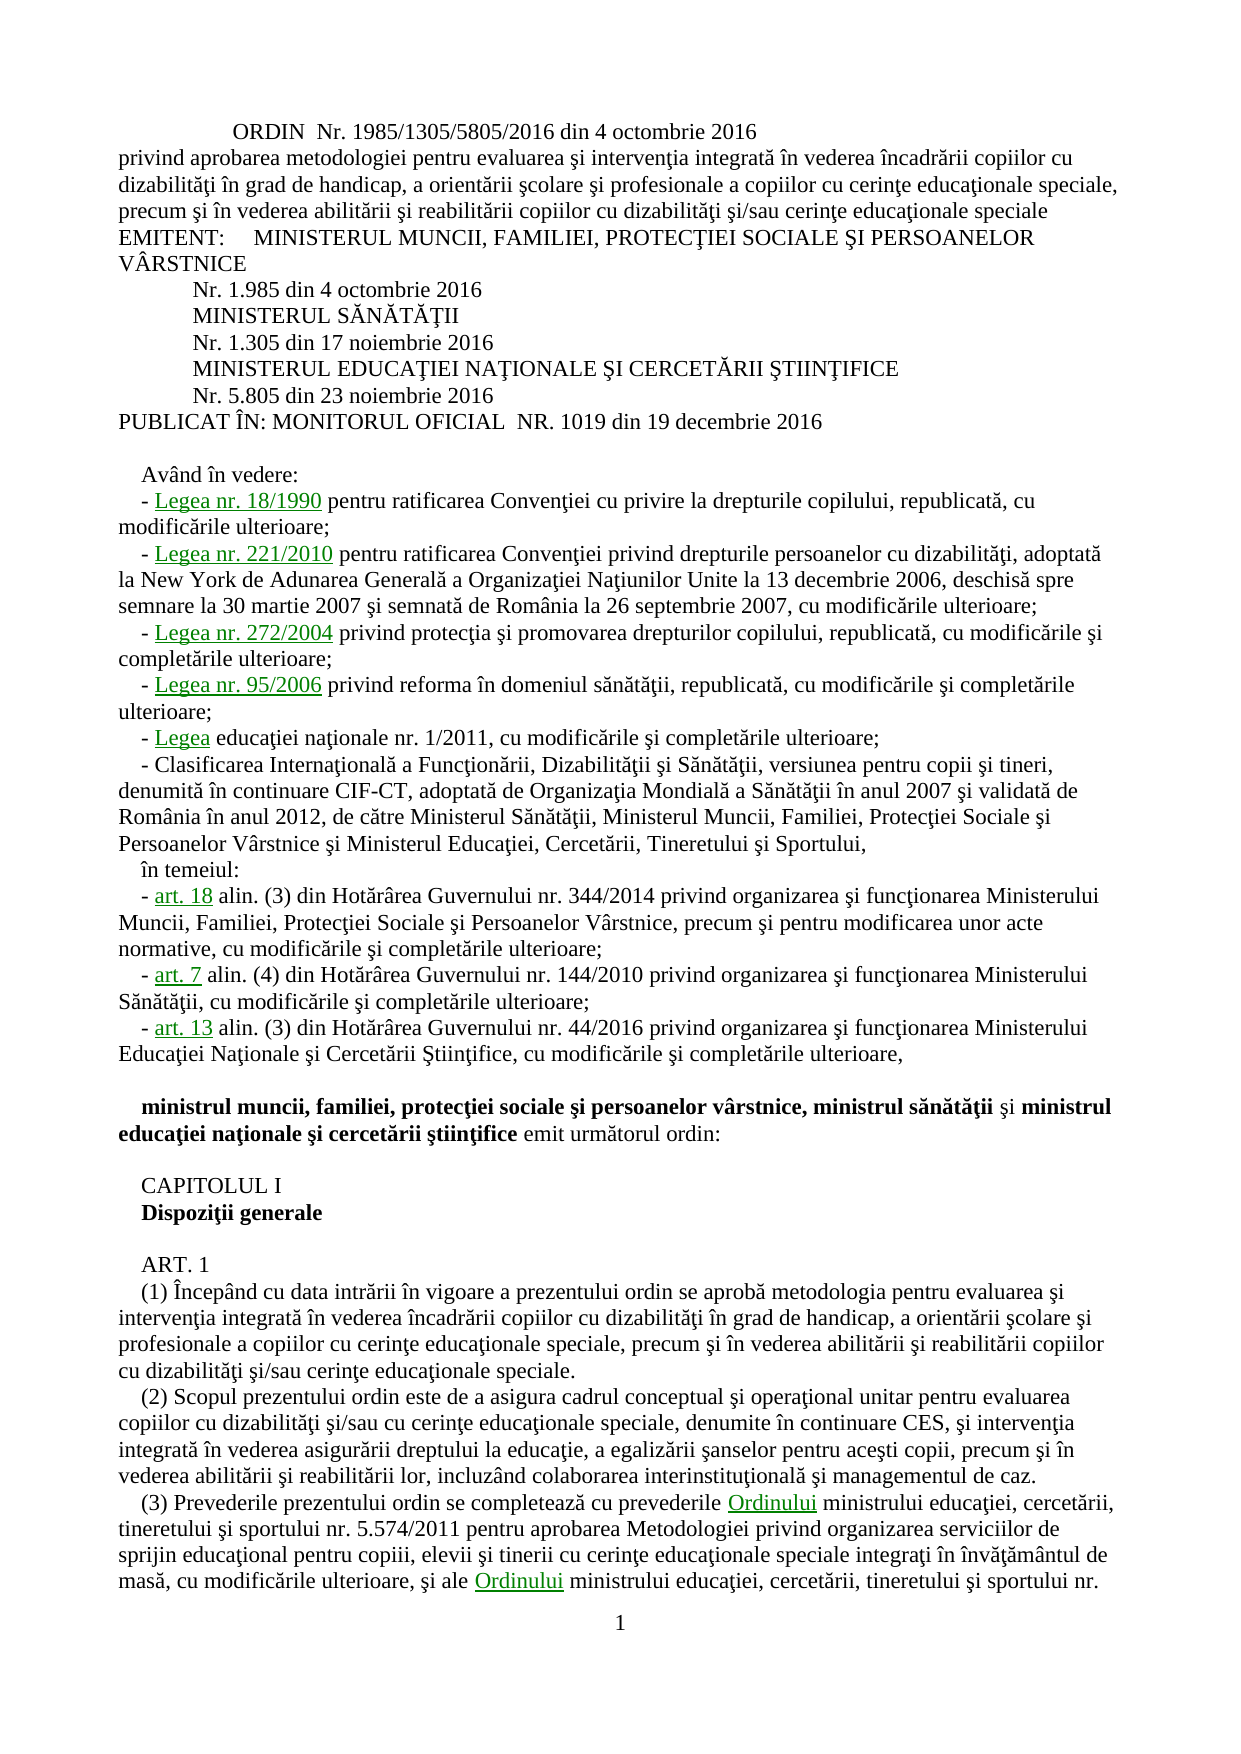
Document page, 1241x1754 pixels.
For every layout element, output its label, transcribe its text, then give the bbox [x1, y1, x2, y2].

text - Legea nr. 18/1990 pentru ratificarea Convenţiei cu privire la drepturile copilului, republicată, cu modificările ulterioare; [118, 487, 1122, 540]
text - Legea nr. 272/2004 privind protecţia şi promovarea drepturilor copilului, republicată, cu modificările şi completările ulterioare; [118, 619, 1122, 672]
text - Legea nr. 95/2006 privind reforma în domeniul sănătăţii, republicată, cu modificările şi completările ulterioare; [118, 672, 1122, 724]
text - art. 18 alin. (3) din Hotărârea Guvernului nr. 344/2014 privind organizarea şi funcţionarea Ministerului Muncii, Familiei, Protecţiei Sociale şi Persoanelor Vârstnice, precum şi pentru modificarea unor acte normative, cu modificările şi completările ulterioare; [118, 882, 1122, 961]
text - art. 13 alin. (3) din Hotărârea Guvernului nr. 44/2016 privind organizarea şi funcţionarea Ministerului Educaţiei Naţionale şi Cercetării Ştiinţifice, cu modificările şi completările ulterioare, [118, 1014, 1122, 1067]
text ORDIN Nr. 1985/1305/5805/2016 din 4 octombrie 2016 [118, 118, 1122, 144]
text PUBLICAT ÎN: MONITORUL OFICIAL NR. 1019 din 19 decembrie 2016 [118, 408, 1122, 434]
text ministrul muncii, familiei, protecţiei sociale şi persoanelor vârstnice, ministrul sănătăţii şi ministrul educaţiei naţionale şi cercetării ştiinţifice emit următorul ordin: [118, 1093, 1122, 1146]
text în temeiul: [118, 856, 1122, 882]
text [118, 1488, 1122, 1594]
text - Clasificarea Internaţională a Funcţionării, Dizabilităţii şi Sănătăţii, versiunea pentru copii şi tineri, denumită în continuare CIF-CT, adoptată de Organizaţia Mondială a Sănătăţii în anul 2007 şi validată de România în anul 2012, de către Ministerul Sănătăţii, Ministerul Muncii, Familiei, Protecţiei Sociale şi Persoanelor Vârstnice şi Ministerul Educaţiei, Cercetării, Tineretului şi Sportului, [118, 751, 1122, 856]
text - art. 7 alin. (4) din Hotărârea Guvernului nr. 144/2010 privind organizarea şi funcţionarea Ministerului Sănătăţii, cu modificările şi completările ulterioare; [118, 961, 1122, 1014]
text (2) Scopul prezentului ordin este de a asigura cadrul conceptual şi operaţional unitar pentru evaluarea copiilor cu dizabilităţi şi/sau cu cerinţe educaţionale speciale, denumite în continuare CES, şi intervenţia integrată în vederea asigurării dreptului la educaţie, a egalizării şanselor pentru aceşti copii, precum şi în vederea abilitării şi reabilitării lor, incluzând colaborarea interinstituţională şi managementul de caz. [118, 1383, 1122, 1488]
text - Legea educaţiei naţionale nr. 1/2011, cu modificările şi completările ulterioare; [118, 724, 1122, 751]
text Nr. 5.805 din 23 noiembrie 2016 [118, 382, 1122, 408]
text CAPITOLUL I [118, 1172, 1122, 1199]
text EMITENT: MINISTERUL MUNCII, FAMILIEI, PROTECŢIEI SOCIALE ŞI PERSOANELOR VÂRSTNICE [118, 223, 1122, 276]
text (1) Începând cu data intrării în vigoare a prezentului ordin se aprobă metodologia pentru evaluarea şi intervenţia integrată în vederea încadrării copiilor cu dizabilităţi în grad de handicap, a orientării şcolare şi profesionale a copiilor cu cerinţe educaţionale speciale, precum şi în vederea abilitării şi reabilitării copiilor cu dizabilităţi şi/sau cerinţe educaţionale speciale. [118, 1278, 1122, 1383]
text ART. 1 [118, 1251, 1122, 1278]
text MINISTERUL EDUCAŢIEI NAŢIONALE ŞI CERCETĂRII ŞTIINŢIFICE [118, 355, 1122, 382]
text - Legea nr. 221/2010 pentru ratificarea Convenţiei privind drepturile persoanelor cu dizabilităţi, adoptată la New York de Adunarea Generală a Organizaţiei Naţiunilor Unite la 13 decembrie 2006, deschisă spre semnare la 30 martie 2007 şi semnată de România la 26 septembrie 2007, cu modificările ulterioare; [118, 540, 1122, 619]
text MINISTERUL SĂNĂTĂŢII [118, 303, 1122, 329]
text Având în vedere: [118, 461, 1122, 487]
text privind aprobarea metodologiei pentru evaluarea şi intervenţia integrată în vederea încadrării copiilor cu dizabilităţi în grad de handicap, a orientării şcolare şi profesionale a copiilor cu cerinţe educaţionale speciale, precum şi în vederea abilitării şi reabilitării copiilor cu dizabilităţi şi/sau cerinţe educaţionale speciale [118, 144, 1122, 223]
text Nr. 1.985 din 4 octombrie 2016 [118, 276, 1122, 303]
text Dispoziţii generale [118, 1199, 1122, 1225]
text Nr. 1.305 din 17 noiembrie 2016 [118, 329, 1122, 355]
